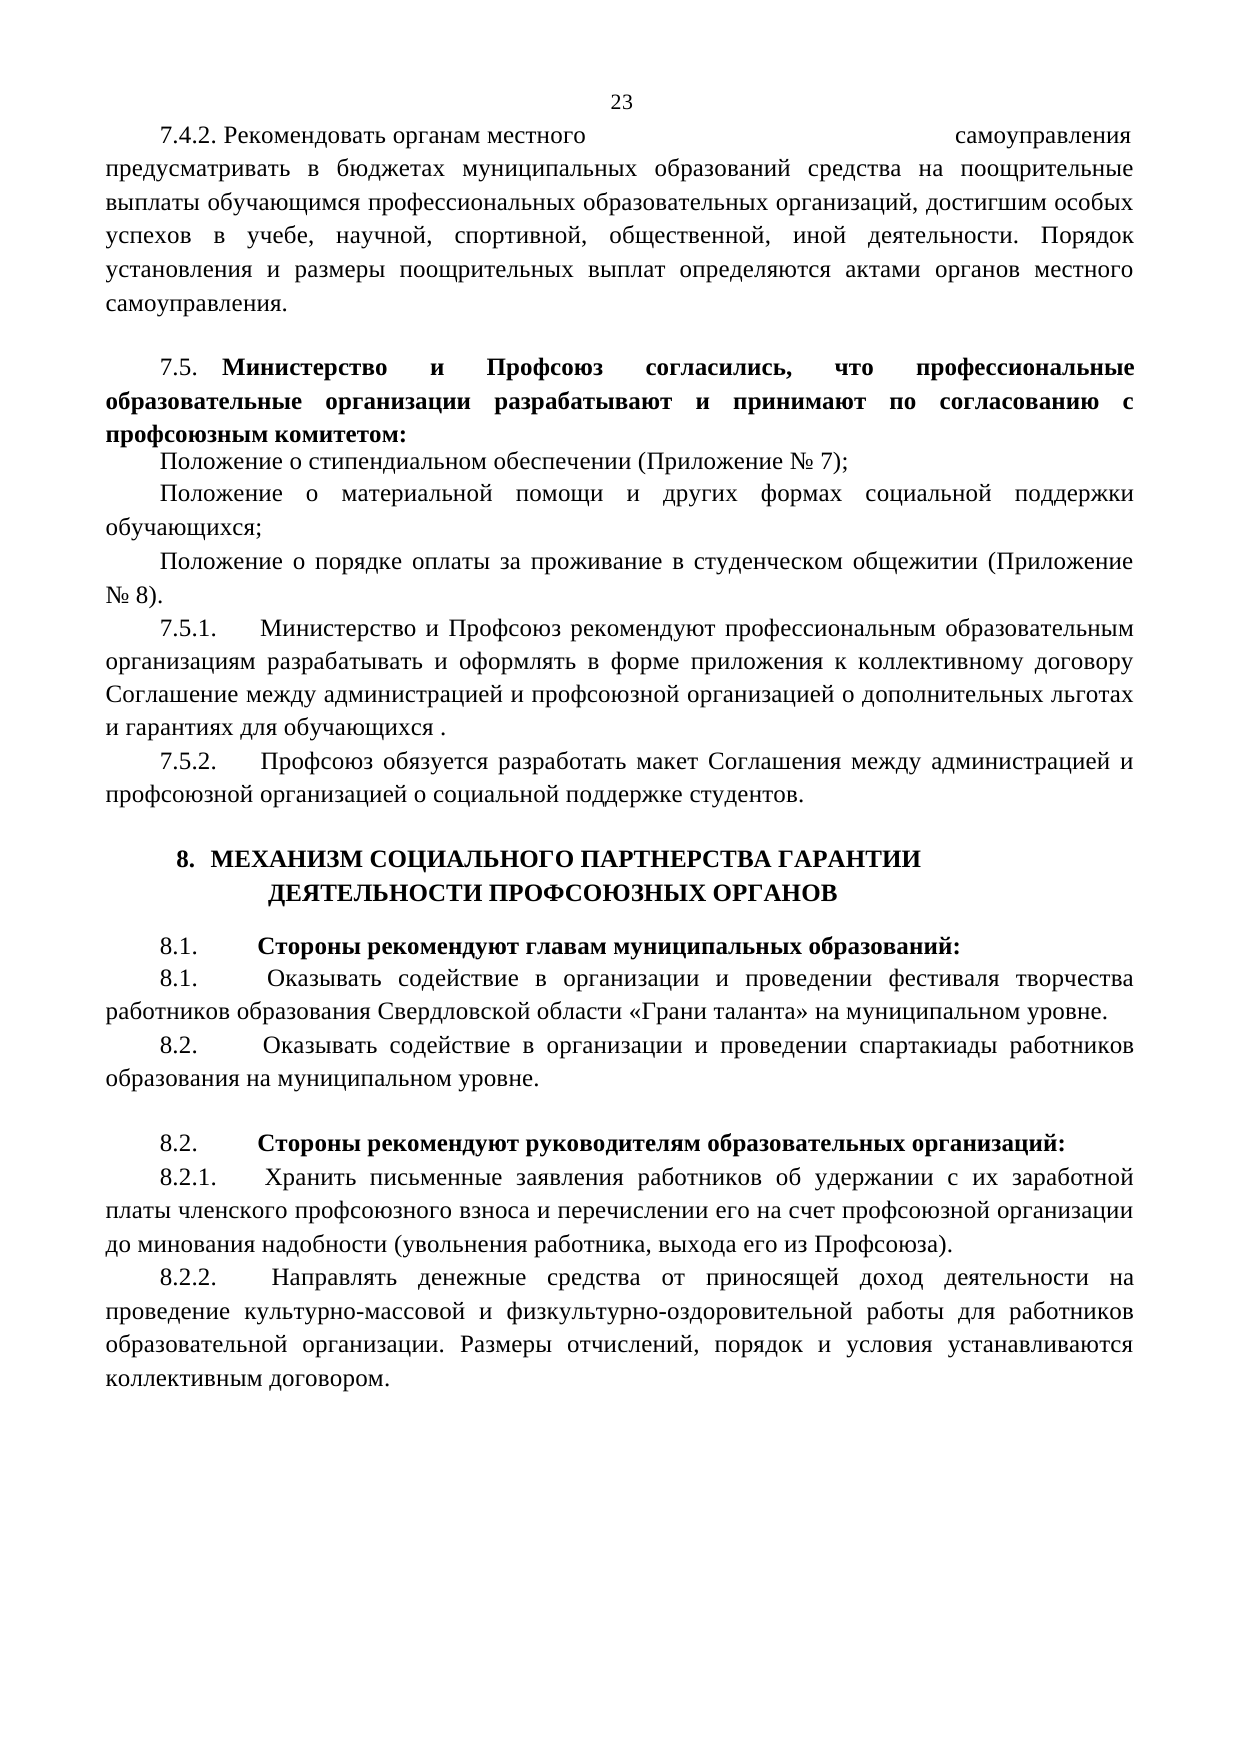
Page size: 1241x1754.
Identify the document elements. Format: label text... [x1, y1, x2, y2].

text Положение о стипендиальном обеспечении (Приложение № 7); [105, 449, 1138, 474]
text 23 [103, 92, 1140, 114]
list Стороны рекомендуют главам муниципальных образований: [105, 934, 1138, 959]
list Министерство и Профсоюз согласились, что профессиональные образовательные организации разрабатывают и принимают по согласованию с профсоюзным комитетом: [105, 349, 1136, 449]
list Хранить письменные заявления работников об удержании с их заработной платы членского профсоюзного взноса и перечислении его на счет профсоюзной организации до минования надобности (увольнения работника, выхода его из Профсоюза). [105, 1158, 1136, 1259]
list Министерство и Профсоюз рекомендуют профессиональным образовательным организациям разрабатывать и оформлять в форме приложения к коллективному договору Соглашение между администрацией и профсоюзной организацией о дополнительных льготах и гарантиях для обучающихся . [105, 610, 1136, 742]
text предусматривать в бюджетах муниципальных образований средства на поощрительные выплаты обучающимся профессиональных образовательных организаций, достигшим особых успехов в учебе, научной, спортивной, общественной, иной деятельности. Порядок установления и размеры поощрительных выплат определяются актами органов местного самоуправления. [105, 150, 1136, 318]
text Положение о порядке оплаты за проживание в студенческом общежитии (Приложение № 8). [105, 542, 1136, 610]
list Профсоюз обязуется разработать макет Соглашения между администрацией и профсоюзной организацией о социальной поддержке студентов. [105, 742, 1136, 809]
text Положение о материальной помощи и других формах социальной поддержки обучающихся; [105, 474, 1136, 542]
list Оказывать содействие в организации и проведении спартакиады работников образования на муниципальном уровне. [105, 1026, 1136, 1093]
text 7.4.2. Рекомендовать органам местного самоуправления [105, 116, 1138, 150]
list МЕХАНИЗМ СОЦИАЛЬНОГО ПАРТНЕРСТВА ГАРАНТИИ ДЕЯТЕЛЬНОСТИ ПРОФСОЮЗНЫХ ОРГАНОВ [176, 840, 1027, 908]
list Оказывать содействие в организации и проведении фестиваля творчества работников образования Свердловской области «Грани таланта» на муниципальном уровне. [105, 959, 1136, 1026]
list Направлять денежные средства от приносящей доход деятельности на проведение культурно-массовой и физкультурно-оздоровительной работы для работников образовательной организации. Размеры отчислений, порядок и условия устанавливаются коллективным договором. [105, 1259, 1136, 1393]
list Стороны рекомендуют руководителям образовательных организаций: [105, 1125, 1136, 1158]
